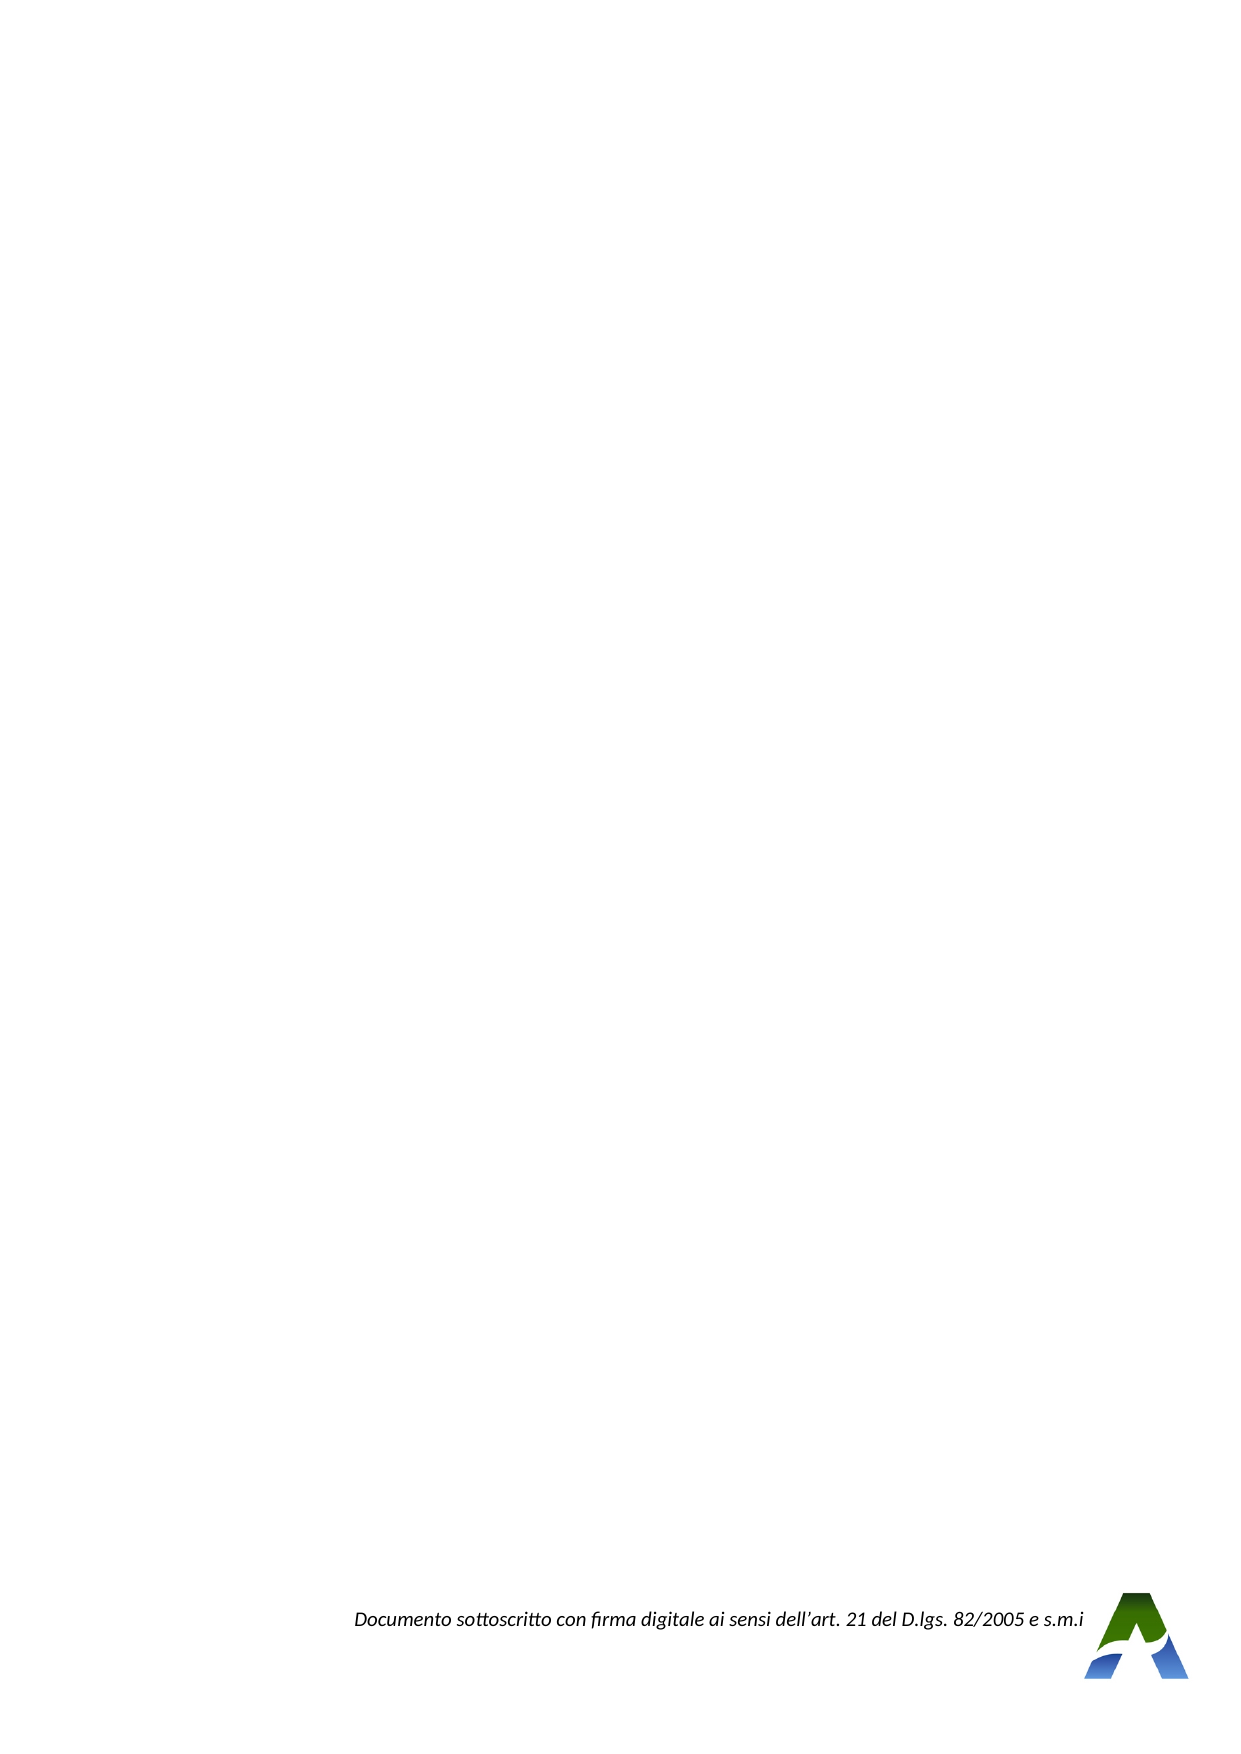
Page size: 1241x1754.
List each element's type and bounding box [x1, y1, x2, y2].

picture [1074, 1574, 1198, 1695]
